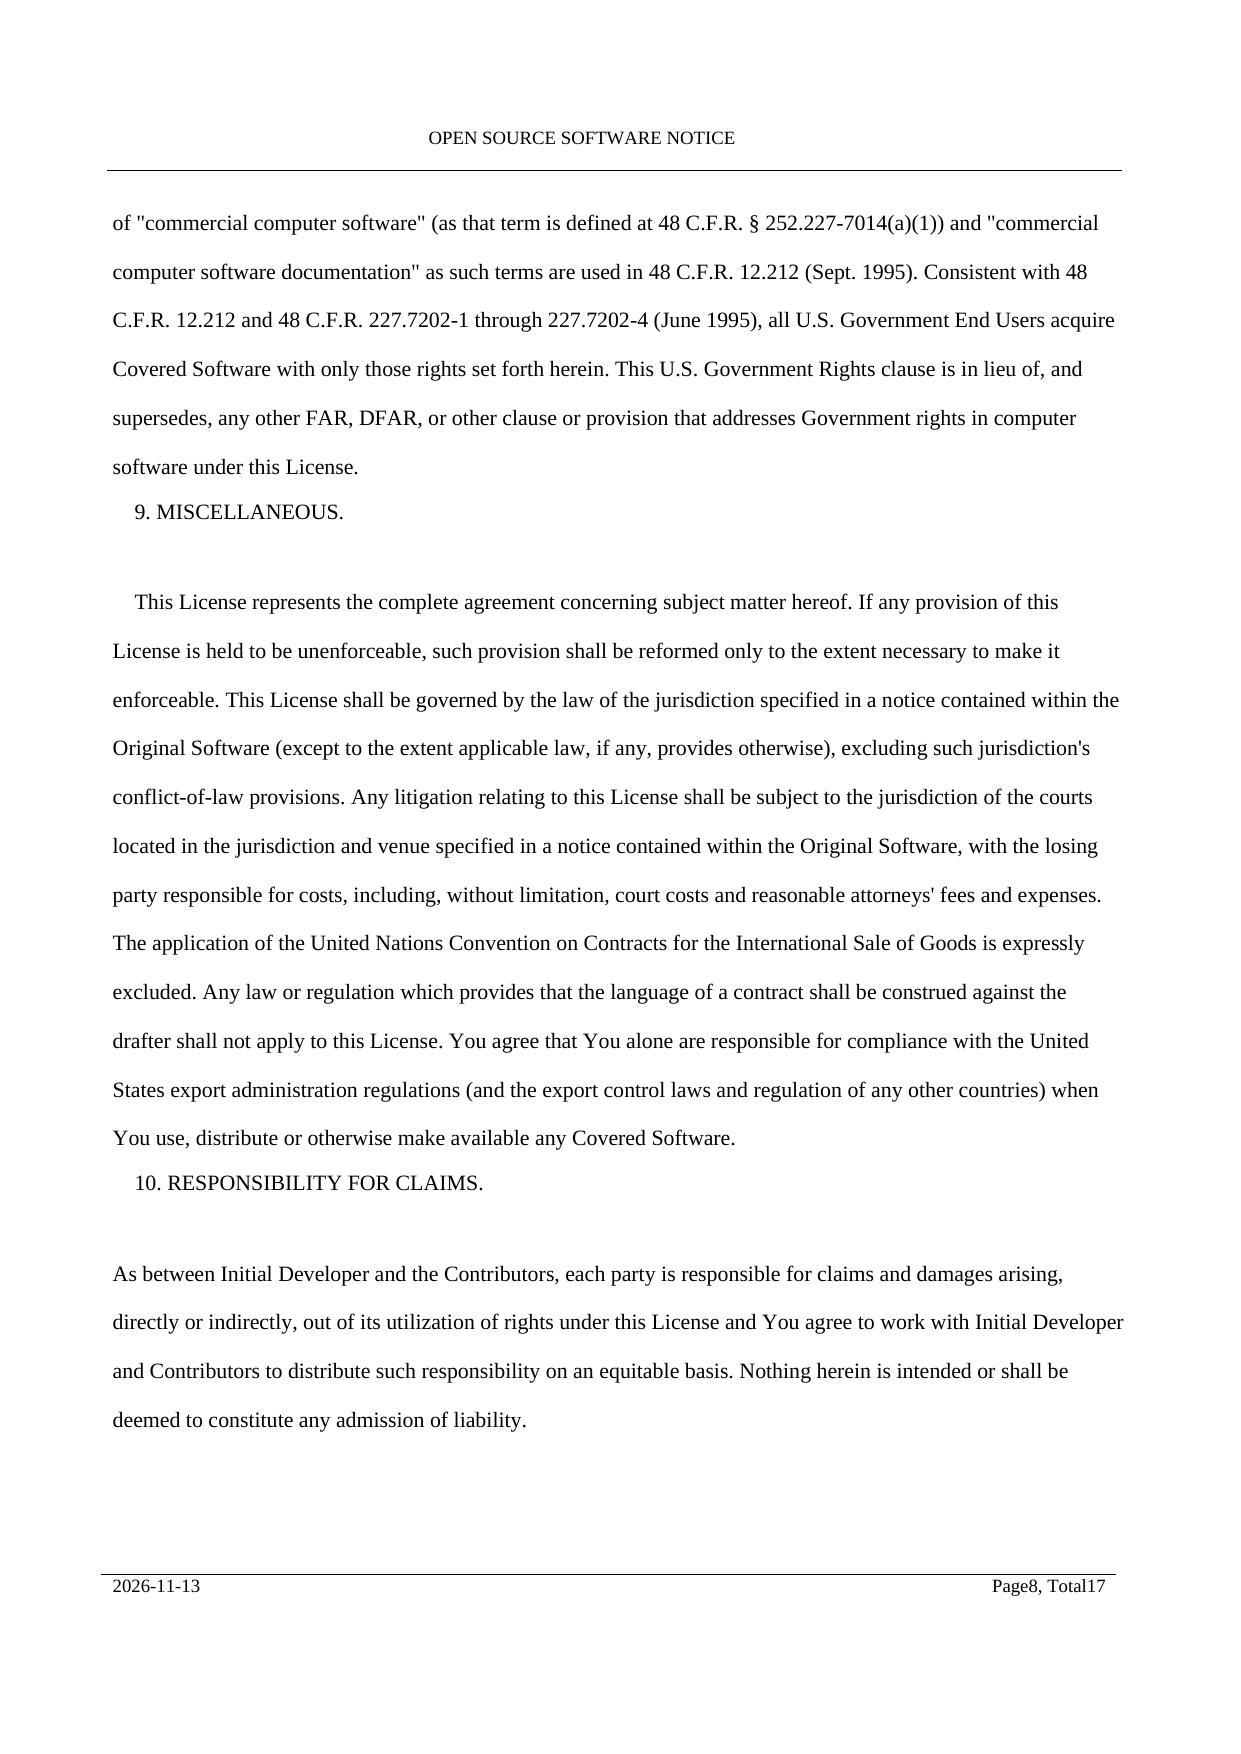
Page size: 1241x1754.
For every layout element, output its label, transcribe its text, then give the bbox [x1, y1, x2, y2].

text 10. RESPONSIBILITY FOR CLAIMS. [112, 1167, 1128, 1199]
text This License represents the complete agreement concerning subject matter hereof. If any provision of this License is held to be unenforceable, such provision shall be reformed only to the extent necessary to make it enforceable. This License shall be governed by the law of the jurisdiction specified in a notice contained within the Original Software (except to the extent applicable law, if any, provides otherwise), excluding such jurisdiction's conflict-of-law provisions. Any litigation relating to this License shall be subject to the jurisdiction of the courts located in the jurisdiction and venue specified in a notice contained within the Original Software, with the losing party responsible for costs, including, without limitation, court costs and reasonable attorneys' fees and expenses. The application of the United Nations Convention on Contracts for the International Sale of Goods is expressly excluded. Any law or regulation which provides that the language of a contract shall be construed against the drafter shall not apply to this License. You agree that You alone are responsible for compliance with the United States export administration regulations (and the export control laws and regulation of any other countries) when You use, distribute or otherwise make available any Covered Software. [112, 585, 1128, 1154]
text 9. MISCELLANEOUS. [112, 495, 1128, 528]
text As between Initial Developer and the Contributors, each party is responsible for claims and damages arising, directly or indirectly, out of its utilization of rights under this License and You agree to work with Initial Developer and Contributors to distribute such responsibility on an equitable basis. Nothing herein is intended or shall be deemed to constitute any admission of liability. [112, 1257, 1128, 1436]
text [112, 206, 1128, 483]
